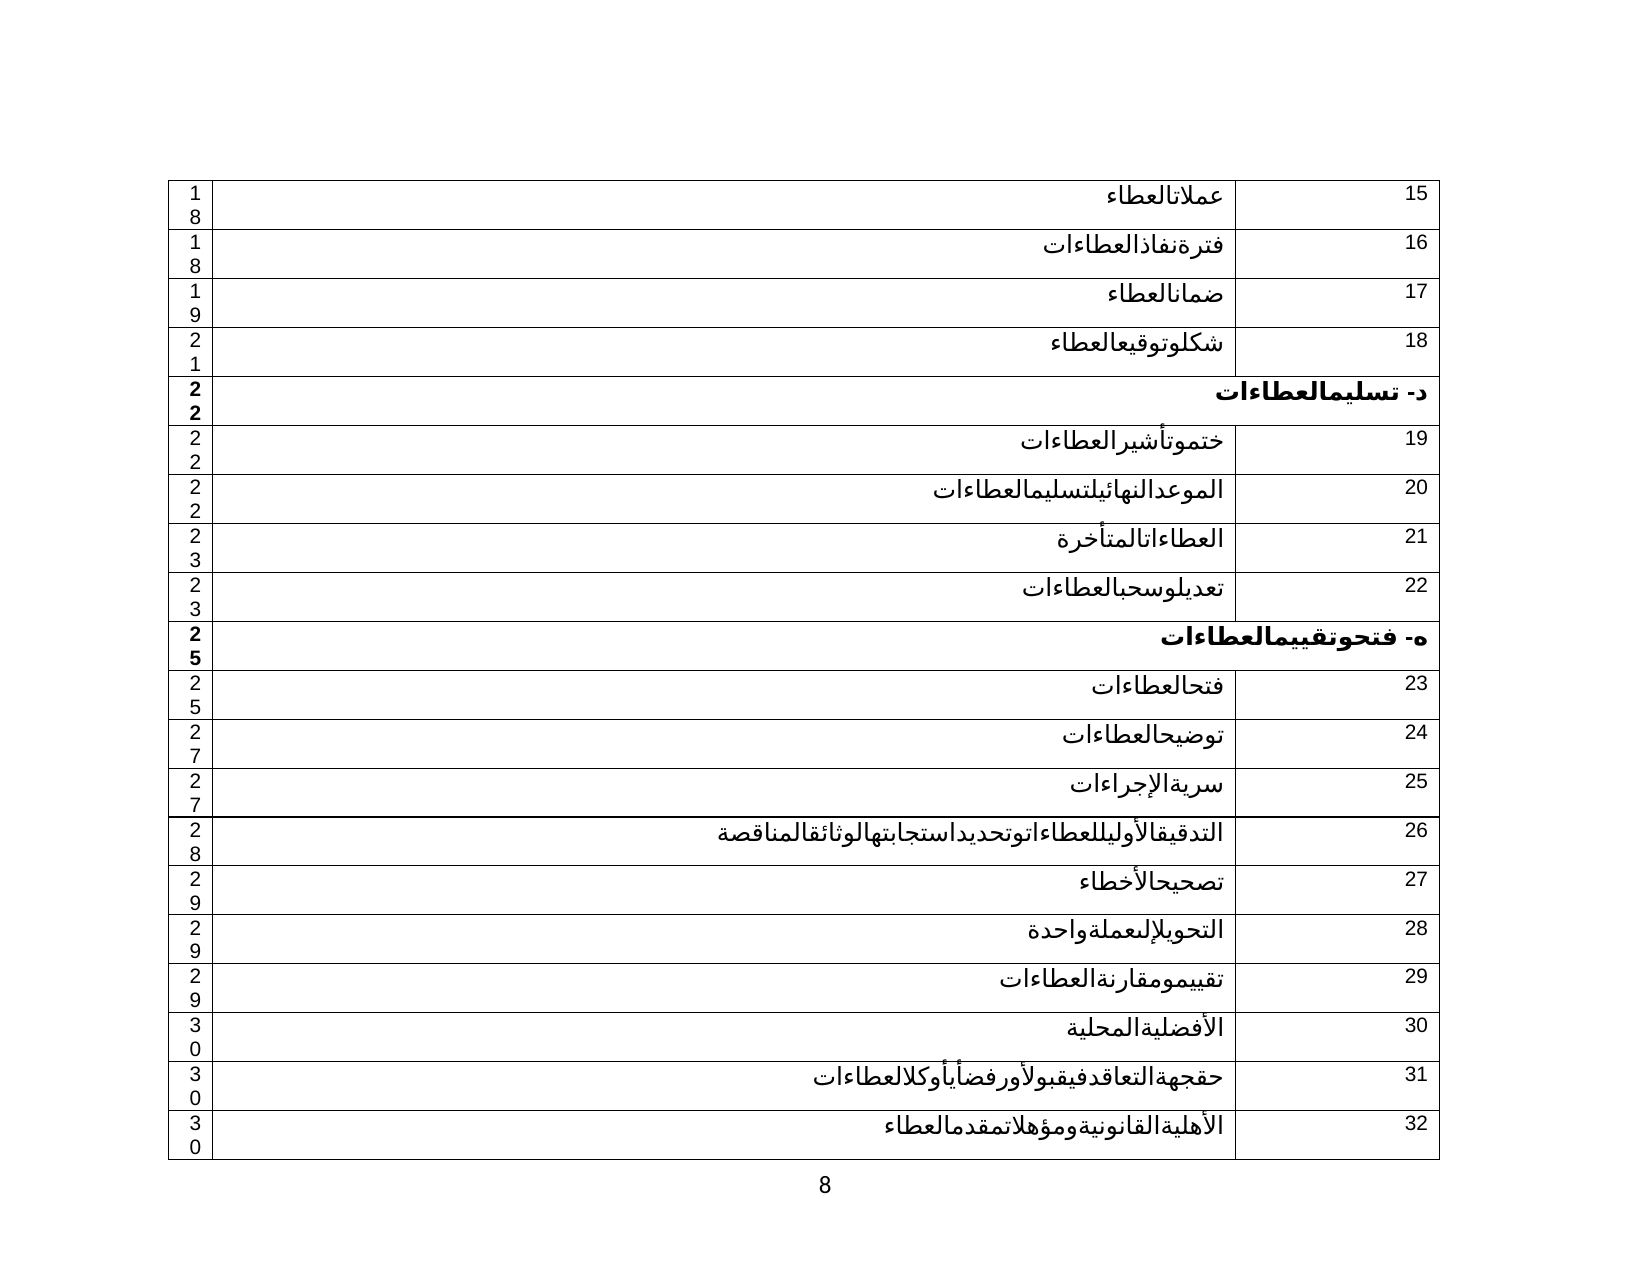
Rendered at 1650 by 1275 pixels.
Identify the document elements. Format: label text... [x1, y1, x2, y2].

table_cell 28 [169, 818, 212, 865]
table_cell الأهليةالقانونيةومؤهلاتمقدمالعطاء [213, 1111, 1235, 1159]
table_cell تصحيحالأخطاء [213, 866, 1235, 914]
table_cell 23 [169, 524, 212, 572]
table_cell 25 [169, 671, 212, 718]
table_cell 25 [169, 622, 212, 669]
table_cell 15 [1236, 181, 1439, 229]
table_cell حقجهةالتعاقدفيقبولأورفضأيأوكلالعطاءات [213, 1062, 1235, 1110]
table_cell تقييمومقارنةالعطاءات [213, 964, 1235, 1012]
table_cell 22 [169, 377, 212, 425]
table_cell 30 [1236, 1013, 1439, 1061]
table_cell 31 [1236, 1062, 1439, 1110]
table_cell د- تسليمالعطاءات [213, 377, 1439, 425]
table_cell فتحالعطاءات [213, 671, 1235, 718]
table_cell 23 [169, 573, 212, 621]
table_cell 19 [1236, 426, 1439, 474]
table_cell سريةالإجراءات [213, 769, 1235, 816]
table_cell 25 [1236, 769, 1439, 816]
table_cell ه- فتحوتقييمالعطاءات [213, 622, 1439, 669]
table_cell توضيحالعطاءات [213, 720, 1235, 767]
table_cell 29 [169, 915, 212, 963]
table_cell 26 [1236, 818, 1439, 865]
table_cell 22 [169, 426, 212, 474]
table_cell الموعدالنهائيلتسليمالعطاءات [213, 475, 1235, 523]
table_cell 21 [169, 328, 212, 376]
table_cell 22 [169, 475, 212, 523]
table_cell 29 [169, 866, 212, 914]
table_cell 32 [1236, 1111, 1439, 1159]
table_cell الأفضليةالمحلية [213, 1013, 1235, 1061]
table_cell تعديلوسحبالعطاءات [213, 573, 1235, 621]
table_cell فترةنفاذالعطاءات [213, 230, 1235, 278]
table_cell 24 [1236, 720, 1439, 767]
table_cell 30 [169, 1111, 212, 1159]
table_cell 29 [1236, 964, 1439, 1012]
table_cell 18 [169, 181, 212, 229]
table_cell 28 [1236, 915, 1439, 963]
table_cell 19 [169, 279, 212, 327]
table_cell التدقيقالأوليللعطاءاتوتحديداستجابتهالوثائقالمناقصة [213, 818, 1235, 865]
table_cell 27 [169, 720, 212, 767]
table_cell 22 [1236, 573, 1439, 621]
table_cell 30 [169, 1062, 212, 1110]
table_cell 16 [1236, 230, 1439, 278]
table_cell التحويلإلىعملةواحدة [213, 915, 1235, 963]
table_cell ختموتأشيرالعطاءات [213, 426, 1235, 474]
table_cell العطاءاتالمتأخرة [213, 524, 1235, 572]
table_cell 18 [169, 230, 212, 278]
table_cell شكلوتوقيعالعطاء [213, 328, 1235, 376]
table_cell 20 [1236, 475, 1439, 523]
table_cell 17 [1236, 279, 1439, 327]
table_cell عملاتالعطاء [213, 181, 1235, 229]
table_cell 23 [1236, 671, 1439, 718]
table_cell 29 [169, 964, 212, 1012]
table_cell 30 [169, 1013, 212, 1061]
table_cell 21 [1236, 524, 1439, 572]
table_cell 27 [1236, 866, 1439, 914]
table_cell 27 [169, 769, 212, 816]
table_cell 18 [1236, 328, 1439, 376]
table_cell ضمانالعطاء [213, 279, 1235, 327]
